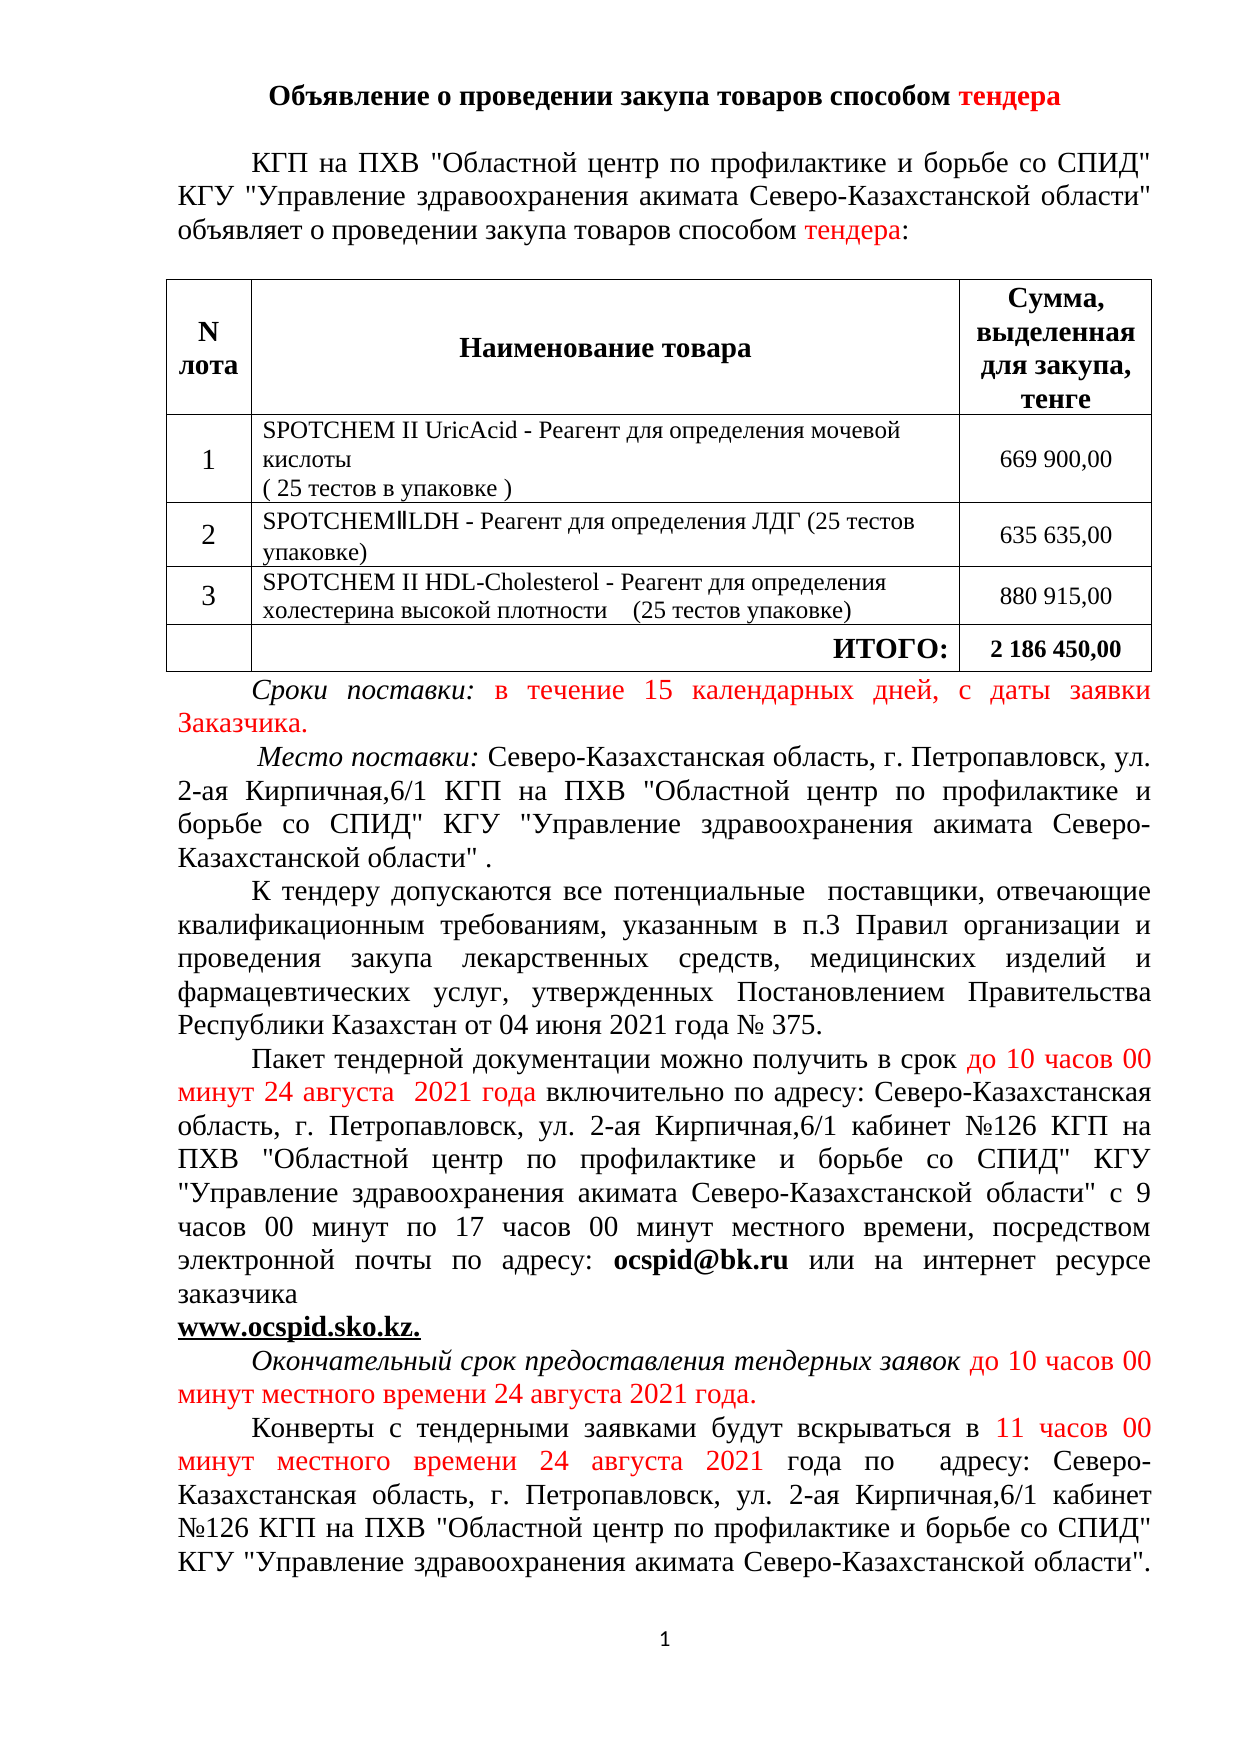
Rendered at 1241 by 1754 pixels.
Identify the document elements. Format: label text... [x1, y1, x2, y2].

table_cell 3 [167, 567, 251, 624]
text КГП на ПХВ "Областной центр по профилактике и борьбе со СПИД" КГУ "Управление здравоохранения акимата Северо-Казахстанской области" объявляет о проведении закупа товаров способом тендера: [177, 145, 1152, 246]
text Сроки поставки: в течение 15 календарных дней, с даты заявки Заказчика. [177, 672, 1152, 739]
table_cell 880 915,00 [960, 567, 1151, 624]
text Пакет тендерной документации можно получить в срок до 10 часов 00 минут 24 августа 2021 года включительно по адресу: Северо-Казахстанская область, г. Петропавловск, ул. 2-ая Кирпичная,6/1 кабинет №126 КГП на ПХВ "Областной центр по профилактике и борьбе со СПИД" КГУ "Управление здравоохранения акимата Северо-Казахстанской области" с 9 часов 00 минут по 17 часов 00 минут местного времени, посредством электронной почты по адресу: или на интернет ресурсе заказчика [177, 1041, 1152, 1309]
table_header N лота [167, 280, 251, 414]
table_header Наименование товара [252, 280, 959, 414]
table_cell 2 186 450,00 [960, 625, 1151, 671]
table_cell 2 [167, 503, 251, 566]
table_header Сумма, выделенная для закупа, тенге [960, 280, 1151, 414]
text К тендеру допускаются все потенциальные поставщики, отвечающие квалификационным требованиям, указанным в п.3 Правил организации и проведения закупа лекарственных средств, медицинских изделий и фармацевтических услуг, утвержденных Постановлением Правительства Республики Казахстан от 04 июня 2021 года № 375. [177, 873, 1152, 1041]
table_cell SPOTCHEM II UricAcid - Реагент для определения мочевой кислоты ( 25 тестов в упаковке ) [252, 415, 959, 502]
table_cell SPOTCHEM II HDL-Cholesterol - Реагент для определения холестерина высокой плотности (25 тестов упаковке) [252, 567, 959, 624]
text www.ocspid.sko.kz. [177, 1309, 1152, 1343]
table_cell 669 900,00 [960, 415, 1151, 502]
table_cell SPOTCHEMⅡLDH - Реагент для определения ЛДГ (25 тестов упаковке) [252, 503, 959, 566]
table_cell [167, 625, 251, 671]
table_cell 635 635,00 [960, 503, 1151, 566]
text Объявление о проведении закупа товаров способом тендера [177, 78, 1152, 111]
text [177, 1410, 1152, 1578]
text Окончательный срок предоставления тендерных заявок до 10 часов 00 минут местного времени 24 августа 2021 года. [177, 1343, 1152, 1410]
table_cell 1 [167, 415, 251, 502]
text Место поставки: Северо-Казахстанская область, г. Петропавловск, ул. 2-ая Кирпичная,6/1 КГП на ПХВ "Областной центр по профилактике и борьбе со СПИД" КГУ "Управление здравоохранения акимата Северо-Казахстанской области" . [177, 739, 1152, 873]
table_cell ИТОГО: [252, 625, 959, 671]
